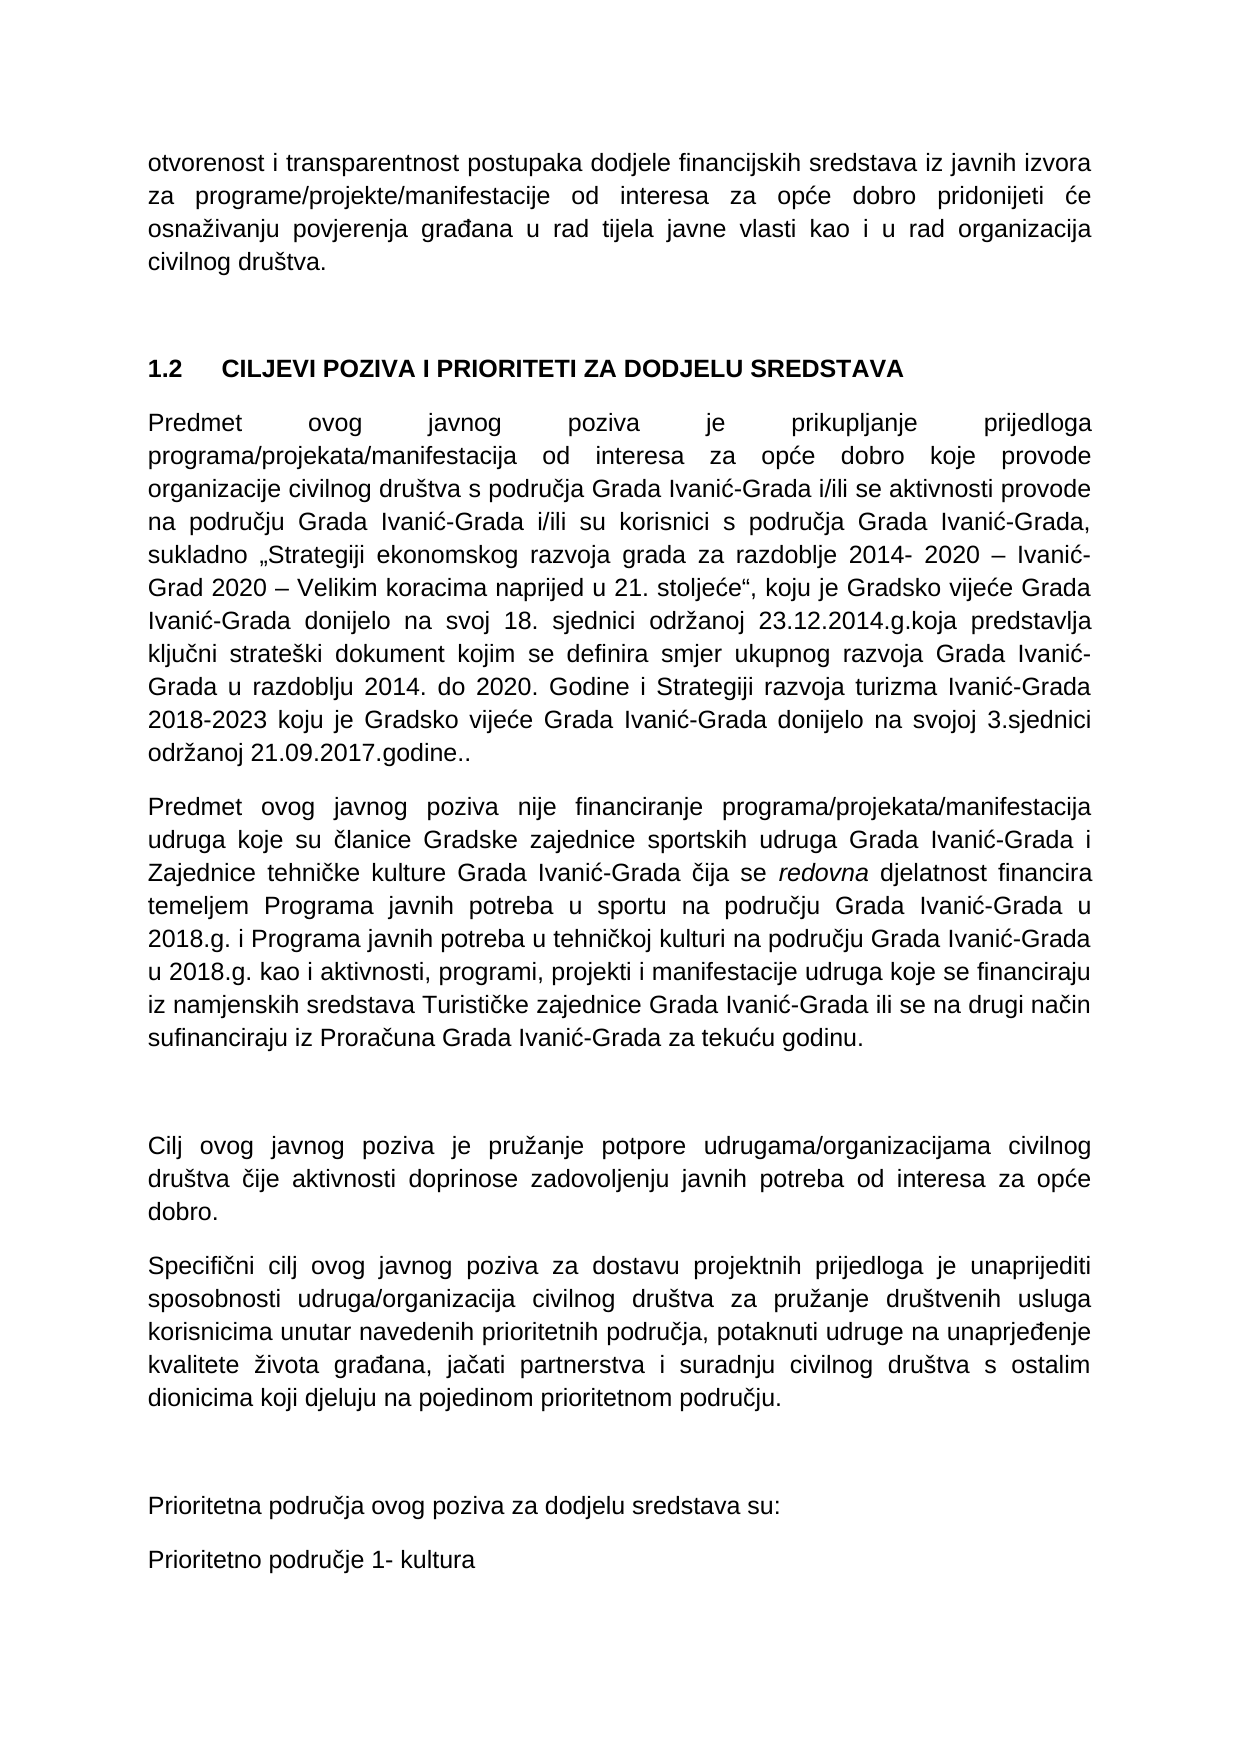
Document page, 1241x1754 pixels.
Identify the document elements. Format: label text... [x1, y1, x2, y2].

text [148, 148, 1093, 275]
text Predmet ovog javnog poziva je prikupljanje prijedloga programa/projekata/manifestacija od interesa za opće dobro koje provode organizacije civilnog društva s područja Grada Ivanić-Grada i/ili se aktivnosti provode na području Grada Ivanić-Grada i/ili su korisnici s područja Grada Ivanić-Grada, sukladno „Strategiji ekonomskog razvoja grada za razdoblje 2014- 2020 – Ivanić-Grad 2020 – Velikim koracima naprijed u 21. stoljeće“, koju je Gradsko vijeće Grada Ivanić-Grada donijelo na svoj 18. sjednici održanoj 23.12.2014.g.koja predstavlja ključni strateški dokument kojim se definira smjer ukupnog razvoja Grada Ivanić-Grada u razdoblju 2014. do 2020. Godine i Strategiji razvoja turizma Ivanić-Grada 2018-2023 koju je Gradsko vijeće Grada Ivanić-Grada donijelo na svojoj 3.sjednici održanoj 21.09.2017.godine.. [148, 408, 1093, 767]
text Cilj ovog javnog poziva je pružanje potpore udrugama/organizacijama civilnog društva čije aktivnosti doprinose zadovoljenju javnih potreba od interesa za opće dobro. [148, 1131, 1093, 1226]
text Predmet ovog javnog poziva nije financiranje programa/projekata/manifestacija udruga koje su članice Gradske zajednice sportskih udruga Grada Ivanić-Grada i Zajednice tehničke kulture Grada Ivanić-Grada čija se redovna djelatnost financira temeljem Programa javnih potreba u sportu na području Grada Ivanić-Grada u 2018.g. i Programa javnih potreba u tehničkoj kulturi na području Grada Ivanić-Grada u 2018.g. kao i aktivnosti, programi, projekti i manifestacije udruga koje se financiraju iz namjenskih sredstava Turističke zajednice Grada Ivanić-Grada ili se na drugi način sufinanciraju iz Proračuna Grada Ivanić-Grada za tekuću godinu. [148, 792, 1093, 1052]
text Prioritetna područja ovog poziva za dodjelu sredstava su: [148, 1491, 1093, 1519]
text 1.2 CILJEVI POZIVA I PRIORITETI ZA DODJELU SREDSTAVA [148, 354, 1093, 383]
text Specifični cilj ovog javnog poziva za dostavu projektnih prijedloga je unaprijediti sposobnosti udruga/organizacija civilnog društva za pružanje društvenih usluga korisnicima unutar navedenih prioritetnih područja, potaknuti udruge na unaprjeđenje kvalitete života građana, jačati partnerstva i suradnju civilnog društva s ostalim dionicima koji djeluju na pojedinom prioritetnom području. [148, 1251, 1093, 1412]
text Prioritetno područje 1- kultura [148, 1545, 1093, 1573]
